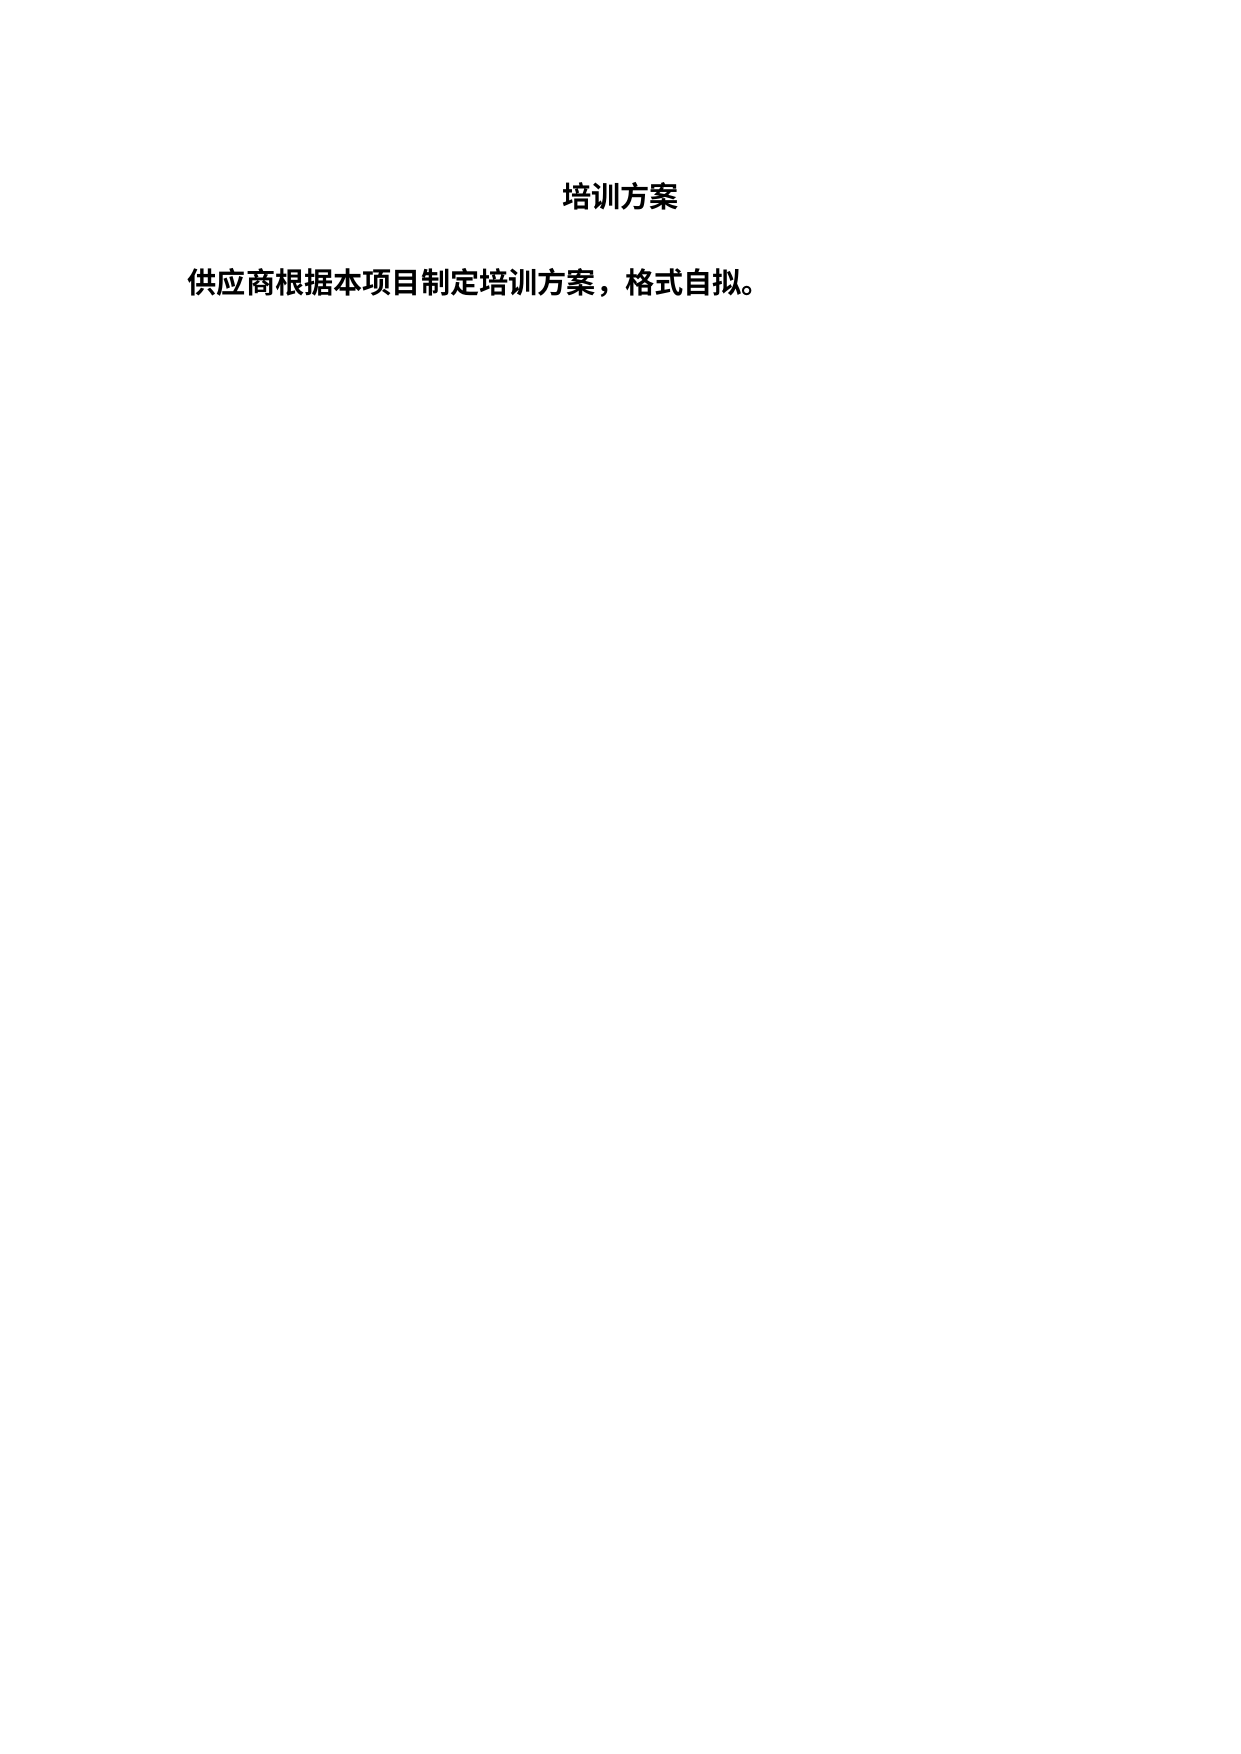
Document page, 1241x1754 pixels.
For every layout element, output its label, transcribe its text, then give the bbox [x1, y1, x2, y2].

text 供应商根据本项目制定培训方案，格式自拟。 [187, 248, 1053, 313]
list 培训方案 [187, 162, 1053, 227]
